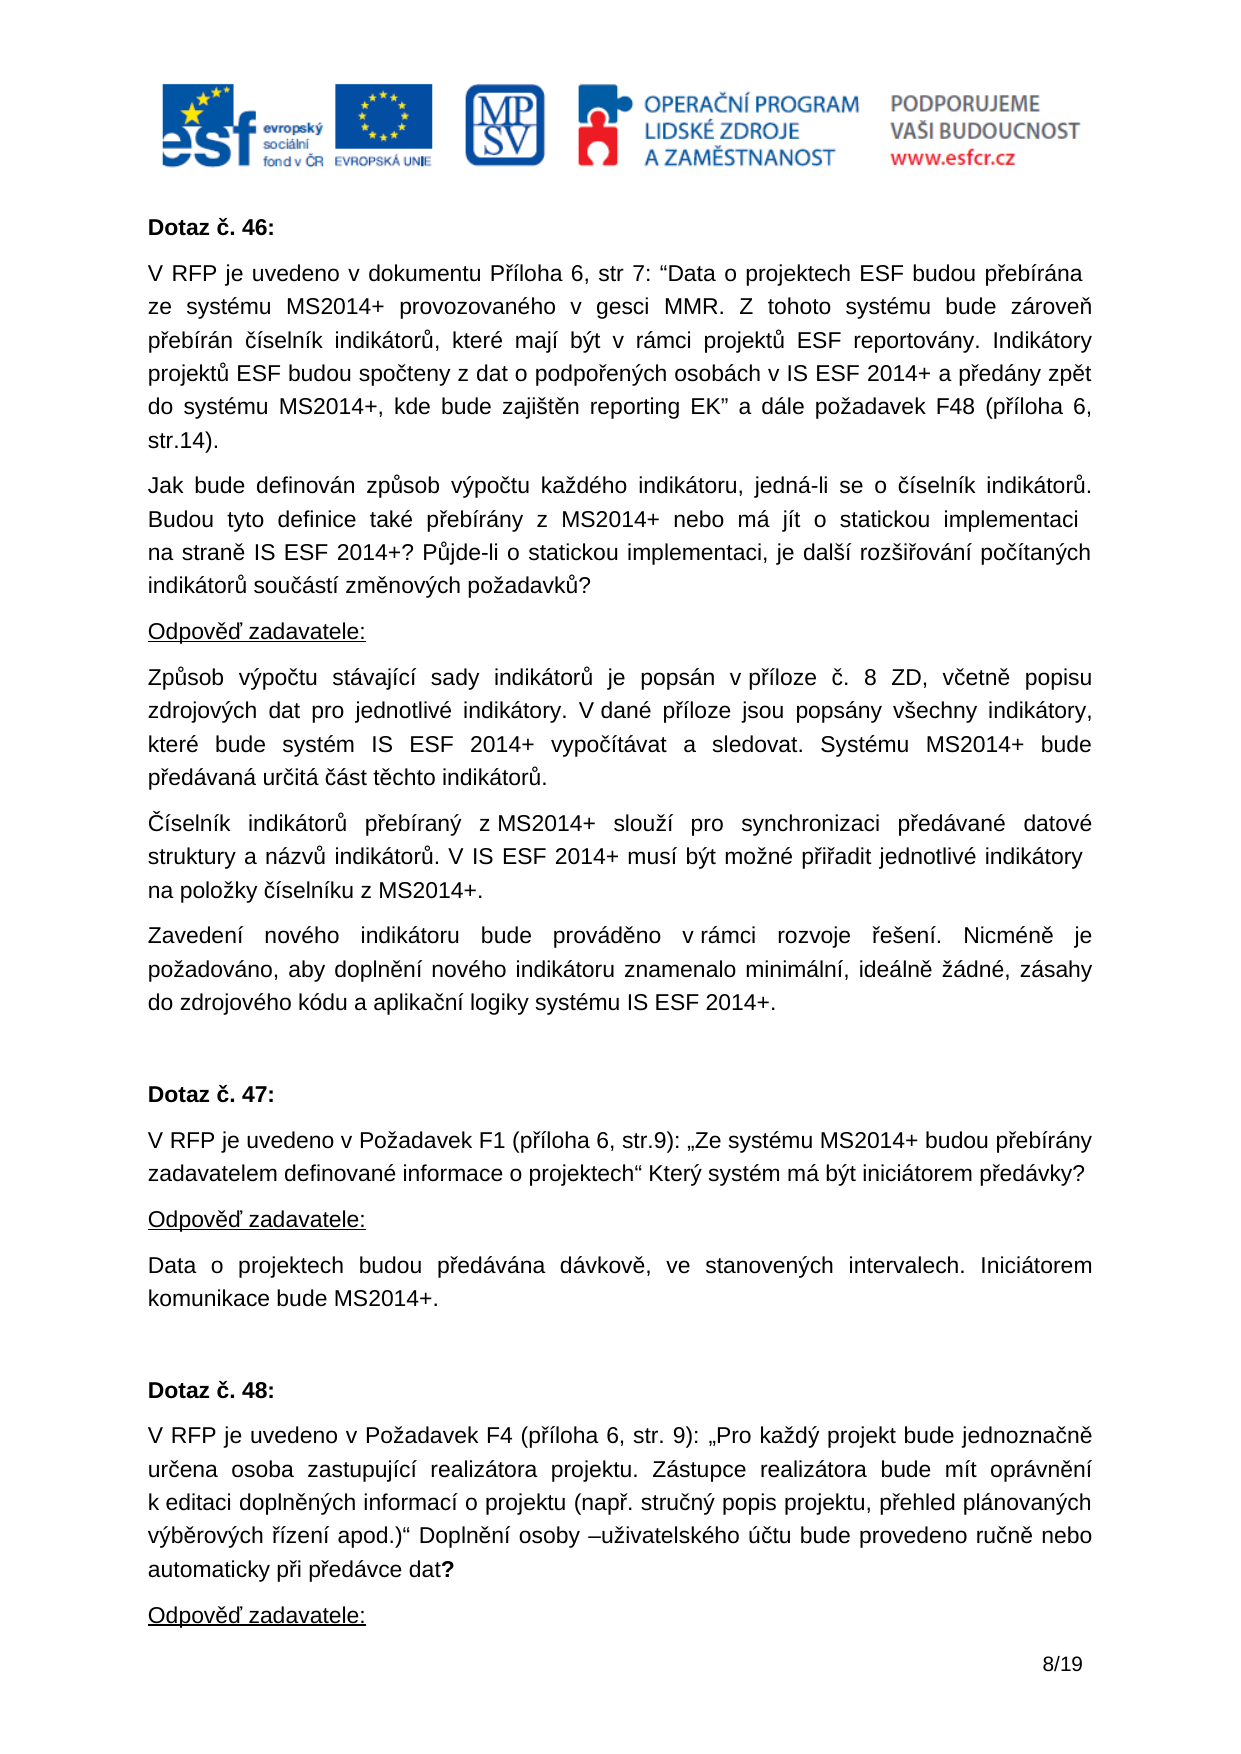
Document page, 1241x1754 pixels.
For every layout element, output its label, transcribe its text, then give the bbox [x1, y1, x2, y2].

text Způsob výpočtu stávající sady indikátorů je popsán v příloze č. 8 ZD, včetně popisu zdrojových dat pro jednotlivé indikátory. V dané příloze jsou popsány všechny indikátory, které bude systém IS ESF 2014+ vypočítávat a sledovat. Systému MS2014+ bude předávaná určitá část těchto indikátorů. [148, 657, 1093, 791]
text Odpověď zadavatele: [148, 1199, 1093, 1232]
text Data o projektech budou předávána dávkově, ve stanovených intervalech. Iniciátorem komunikace bude MS2014+. [148, 1245, 1093, 1311]
text Jak bude definován způsob výpočtu každého indikátoru, jedná-li se o číselník indikátorů. Budou tyto definice také přebírány z MS2014+ nebo má jít o statickou implementaci na straně IS ESF 2014+? Půjde-li o statickou implementaci, je další rozšiřování počítaných indikátorů součástí změnových požadavků? [148, 466, 1093, 599]
text Dotaz č. 48: [148, 1370, 1093, 1403]
text Zavedení nového indikátoru bude prováděno v rámci rozvoje řešení. Nicméně je požadováno, aby doplnění nového indikátoru znamenalo minimální, ideálně žádné, zásahy do zdrojového kódu a aplikační logiky systému IS ESF 2014+. [148, 916, 1093, 1016]
text Dotaz č. 46: [148, 207, 1093, 241]
text V RFP je uvedeno v dokumentu Příloha 6, str 7: “Data o projektech ESF budou přebírána ze systému MS2014+ provozovaného v gesci MMR. Z tohoto systému bude zároveň přebírán číselník indikátorů, které mají být v rámci projektů ESF reportovány. Indikátory projektů ESF budou spočteny z dat o podpořených osobách v IS ESF 2014+ a předány zpět do systému MS2014+, kde bude zajištěn reporting EK” a dále požadavek F48 (příloha 6, str.14). [148, 253, 1093, 453]
text Číselník indikátorů přebíraný z MS2014+ slouží pro synchronizaci předávané datové struktury a názvů indikátorů. V IS ESF 2014+ musí být možné přiřadit jednotlivé indikátory na položky číselníku z MS2014+. [148, 803, 1093, 903]
text Odpověď zadavatele: [148, 1595, 1093, 1628]
text Dotaz č. 47: [148, 1074, 1093, 1107]
text Odpověď zadavatele: [148, 611, 1093, 645]
text V RFP je uvedeno v Požadavek F1 (příloha 6, str.9): „Ze systému MS2014+ budou přebírány zadavatelem definované informace o projektech“ Který systém má být iniciátorem předávky? [148, 1120, 1093, 1186]
text V RFP je uvedeno v Požadavek F4 (příloha 6, str. 9): „Pro každý projekt bude jednoznačně určena osoba zastupující realizátora projektu. Zástupce realizátora bude mít oprávnění k editaci doplněných informací o projektu (např. stručný popis projektu, přehled plánovaných výběrových řízení apod.)“ Doplnění osoby –uživatelského účtu bude provedeno ručně nebo automaticky při předávce dat? [148, 1416, 1093, 1582]
